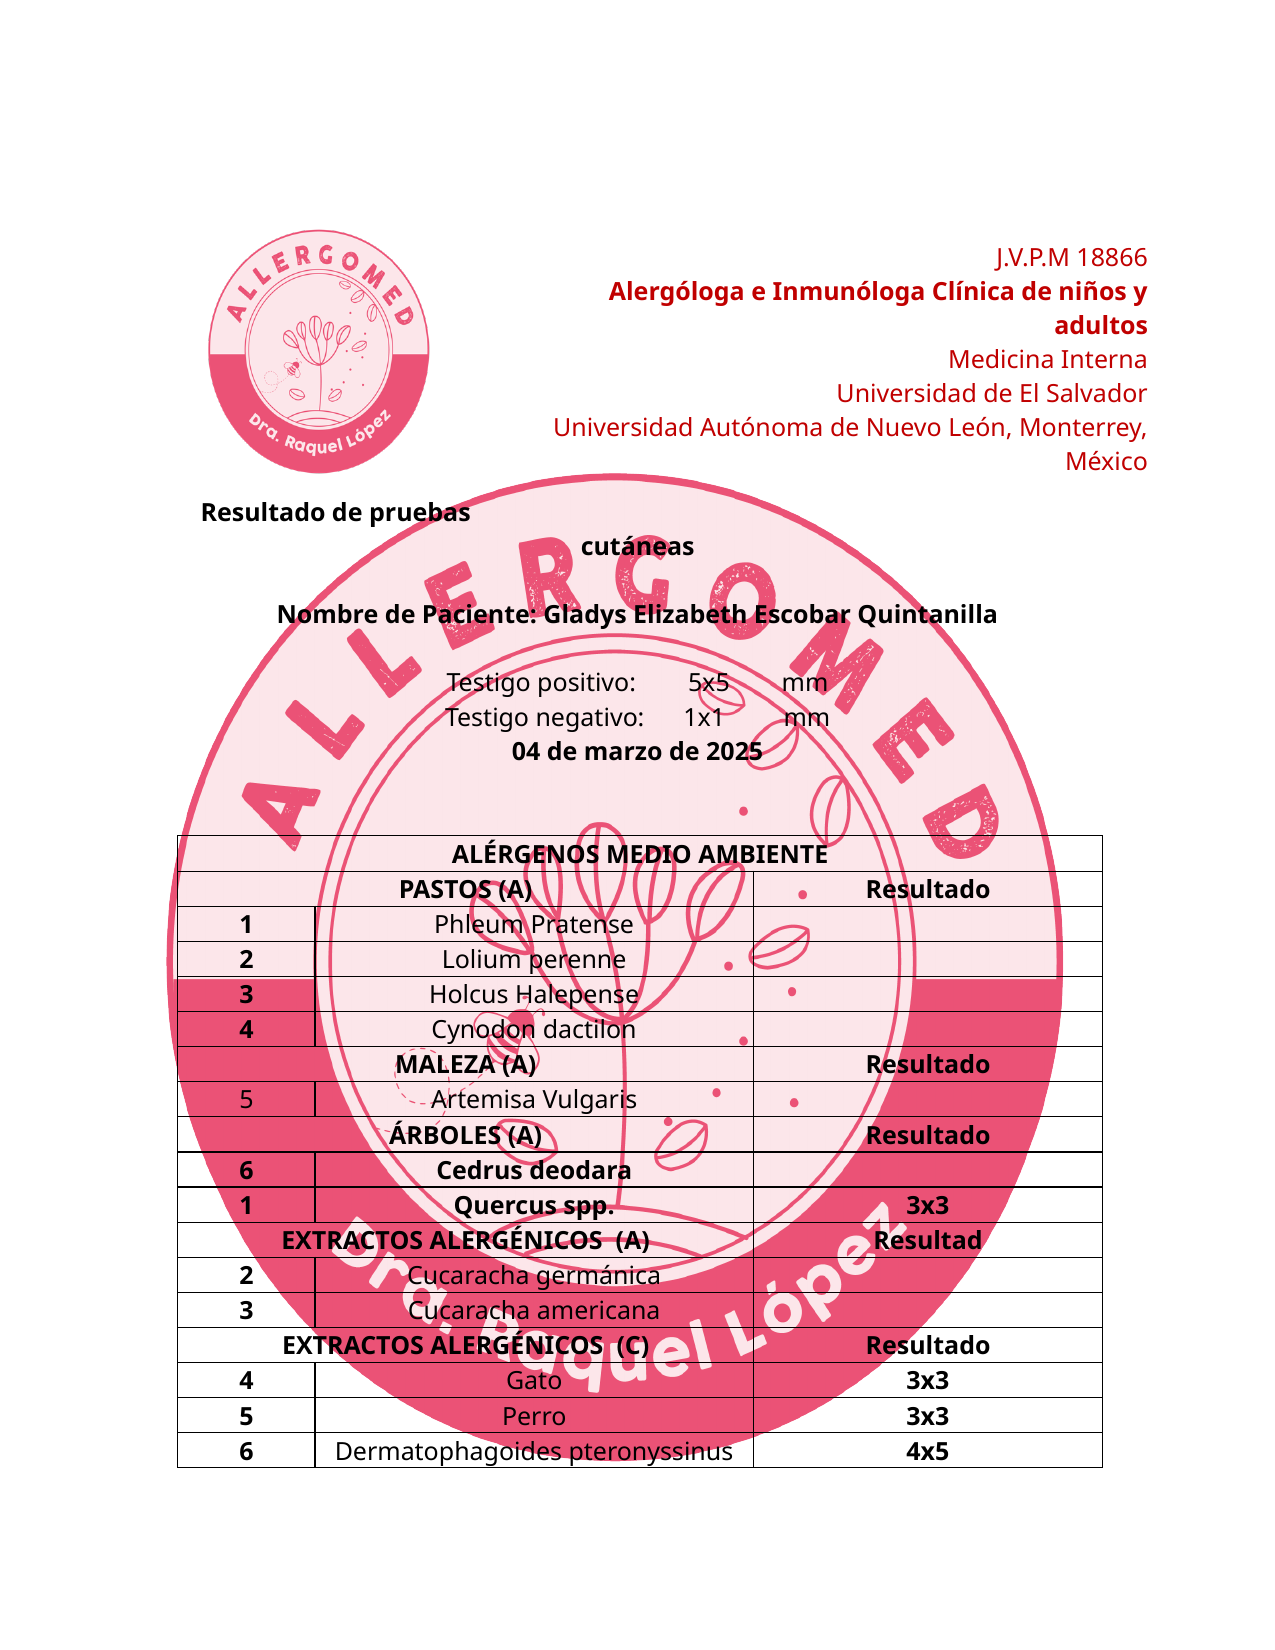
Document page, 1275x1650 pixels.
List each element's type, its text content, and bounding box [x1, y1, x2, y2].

text Testigo positivo: 5x5 mm [177, 665, 1098, 699]
table_cell Resultado [754, 872, 1102, 906]
table_cell Resultado [754, 1047, 1102, 1081]
text Testigo negativo: 1x1 mm [177, 699, 1098, 733]
table_cell Quercus spp. [316, 1188, 753, 1222]
table_cell 3 [178, 977, 314, 1011]
table_cell Dermatophagoides pteronyssinus [316, 1433, 753, 1467]
table_cell Artemisa Vulgaris [316, 1082, 753, 1116]
table_cell 1 [178, 907, 314, 941]
table_cell [754, 1258, 1102, 1292]
table_cell 2 [178, 1258, 314, 1292]
table_cell Medicina Interna [509, 341, 1159, 375]
table_cell 6 [178, 1153, 314, 1186]
table_cell [754, 942, 1102, 976]
table_cell 3x3 [754, 1398, 1102, 1432]
table_cell Cynodon dactilon [316, 1012, 753, 1046]
table_cell Gato [316, 1363, 753, 1397]
table_cell 1 [178, 1188, 314, 1222]
table_cell Cedrus deodara [316, 1153, 753, 1186]
text 04 de marzo de 2025 [177, 733, 1098, 767]
picture [41, 181, 1209, 1550]
table_cell 4 [178, 1012, 314, 1046]
table_cell Perro [316, 1398, 753, 1432]
table_cell 3x3 [754, 1363, 1102, 1397]
table_cell [754, 907, 1102, 941]
table_cell Phleum Pratense [316, 907, 753, 941]
table_cell Resultado [754, 1117, 1102, 1151]
table_cell Lolium perenne [316, 942, 753, 976]
table_cell 4x5 [754, 1433, 1102, 1467]
table_header ALÉRGENOS MEDIO AMBIENTE [178, 836, 1102, 871]
table_cell 5 [178, 1082, 314, 1116]
table_cell Cucaracha germánica [316, 1258, 753, 1292]
table_cell Cucaracha americana [316, 1293, 753, 1327]
table_cell [754, 1153, 1102, 1186]
table_cell Holcus Halepense [316, 977, 753, 1011]
table_cell PASTOS (A) [178, 872, 753, 906]
table_cell 6 [178, 1433, 314, 1467]
table_cell 2 [178, 942, 314, 976]
table_cell [754, 1293, 1102, 1327]
table_cell MALEZA (A) [178, 1047, 753, 1081]
table_cell 3x3 [754, 1188, 1102, 1222]
table_cell 3 [178, 1293, 314, 1327]
table_cell [509, 478, 1159, 512]
table_cell [754, 977, 1102, 1011]
table_cell [754, 1082, 1102, 1116]
table_cell Resultado [754, 1328, 1102, 1362]
text Nombre de Paciente: Gladys Elizabeth Escobar Quintanilla [177, 597, 1098, 631]
table_cell 4 [178, 1363, 314, 1397]
table_cell 5 [178, 1398, 314, 1432]
table_cell EXTRACTOS ALERGÉNICOS (C) [178, 1328, 753, 1362]
table_cell [754, 1012, 1102, 1046]
table_header J.V.P.M 18866 [509, 239, 1159, 273]
table_cell Alergóloga e Inmunóloga Clínica de niños y adultos [509, 273, 1159, 341]
table_cell ÁRBOLES (A) [178, 1117, 753, 1151]
table_cell Universidad de El Salvador [509, 375, 1159, 409]
table_cell Resultad [754, 1223, 1102, 1257]
text Resultado de pruebas cutáneas [177, 495, 1098, 563]
table_cell Universidad Autónoma de Nuevo León, Monterrey, México [509, 410, 1159, 478]
table_cell EXTRACTOS ALERGÉNICOS (A) [178, 1223, 753, 1257]
